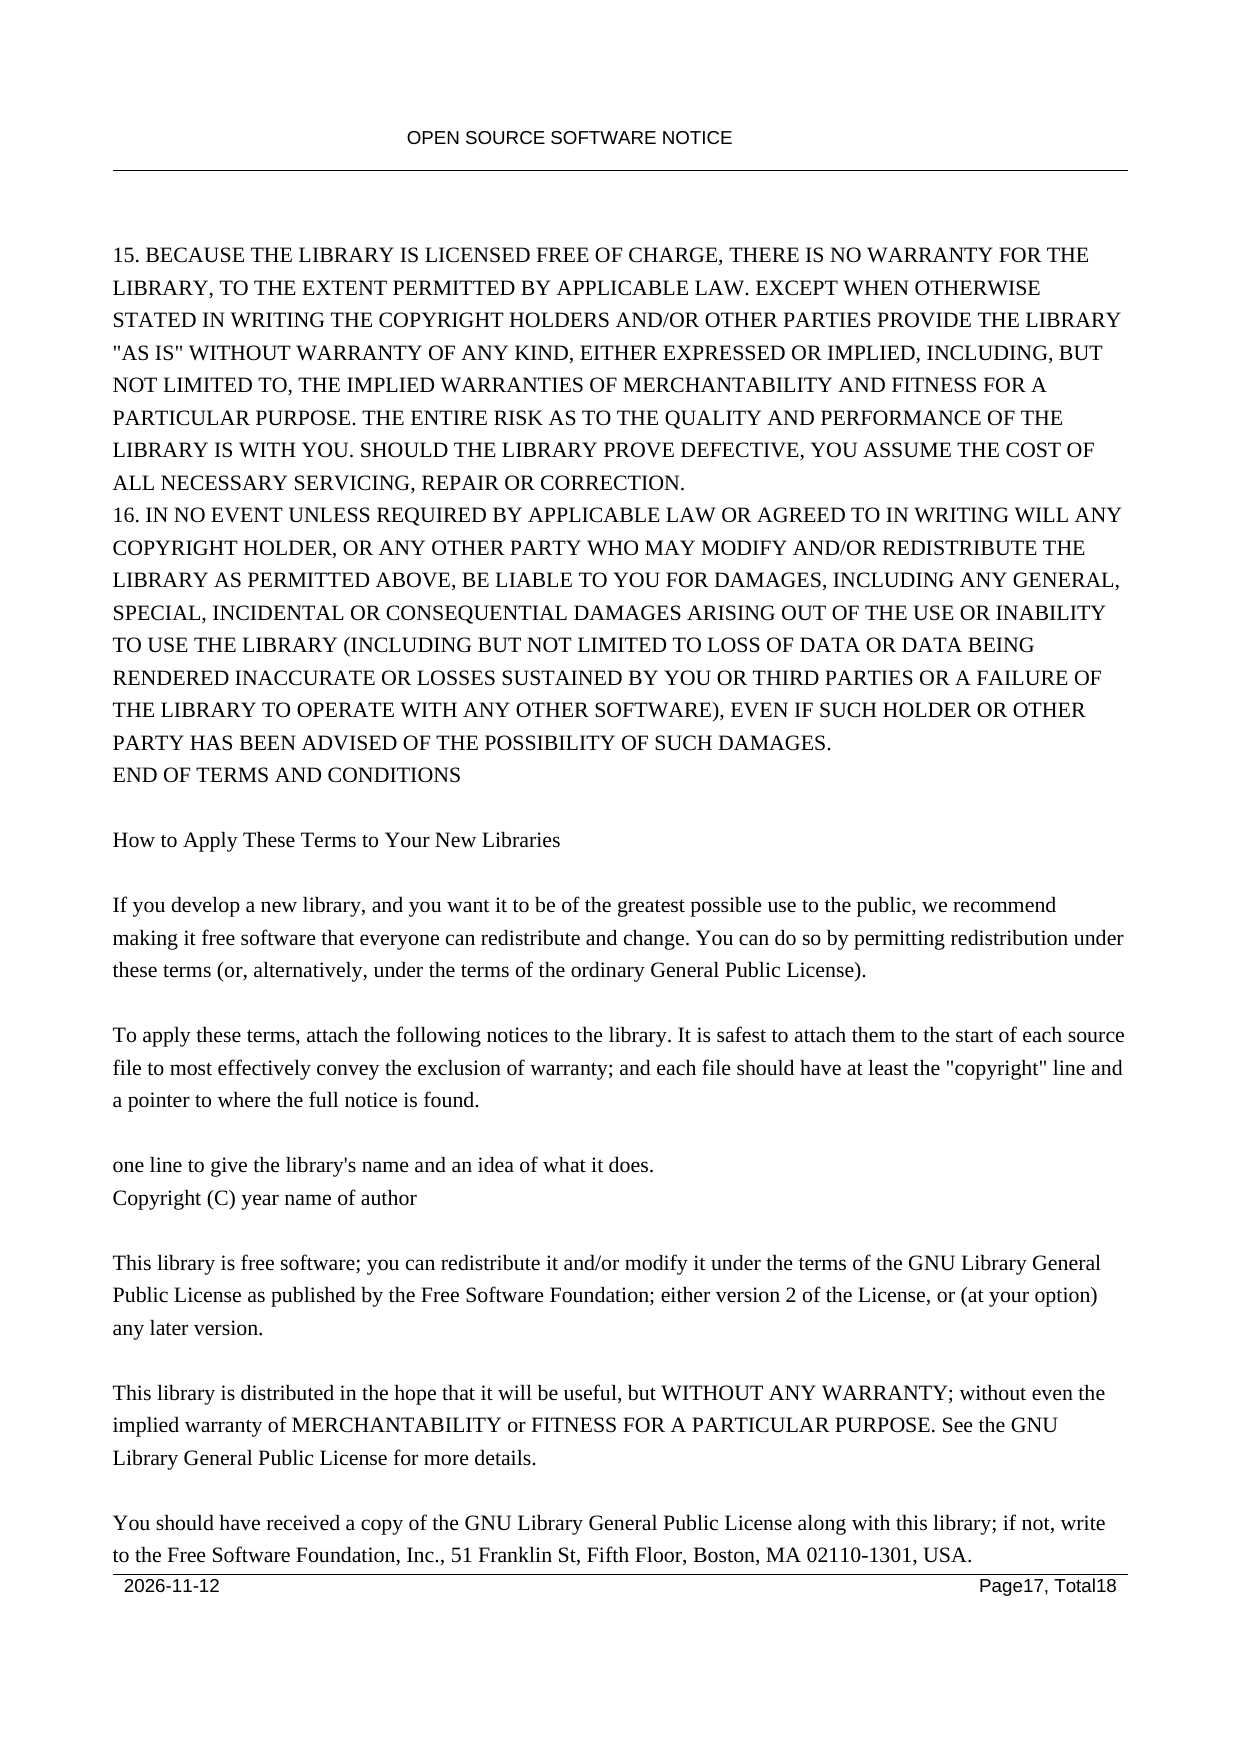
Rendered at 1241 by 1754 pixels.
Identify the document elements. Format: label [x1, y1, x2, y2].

text [112, 206, 1128, 1571]
